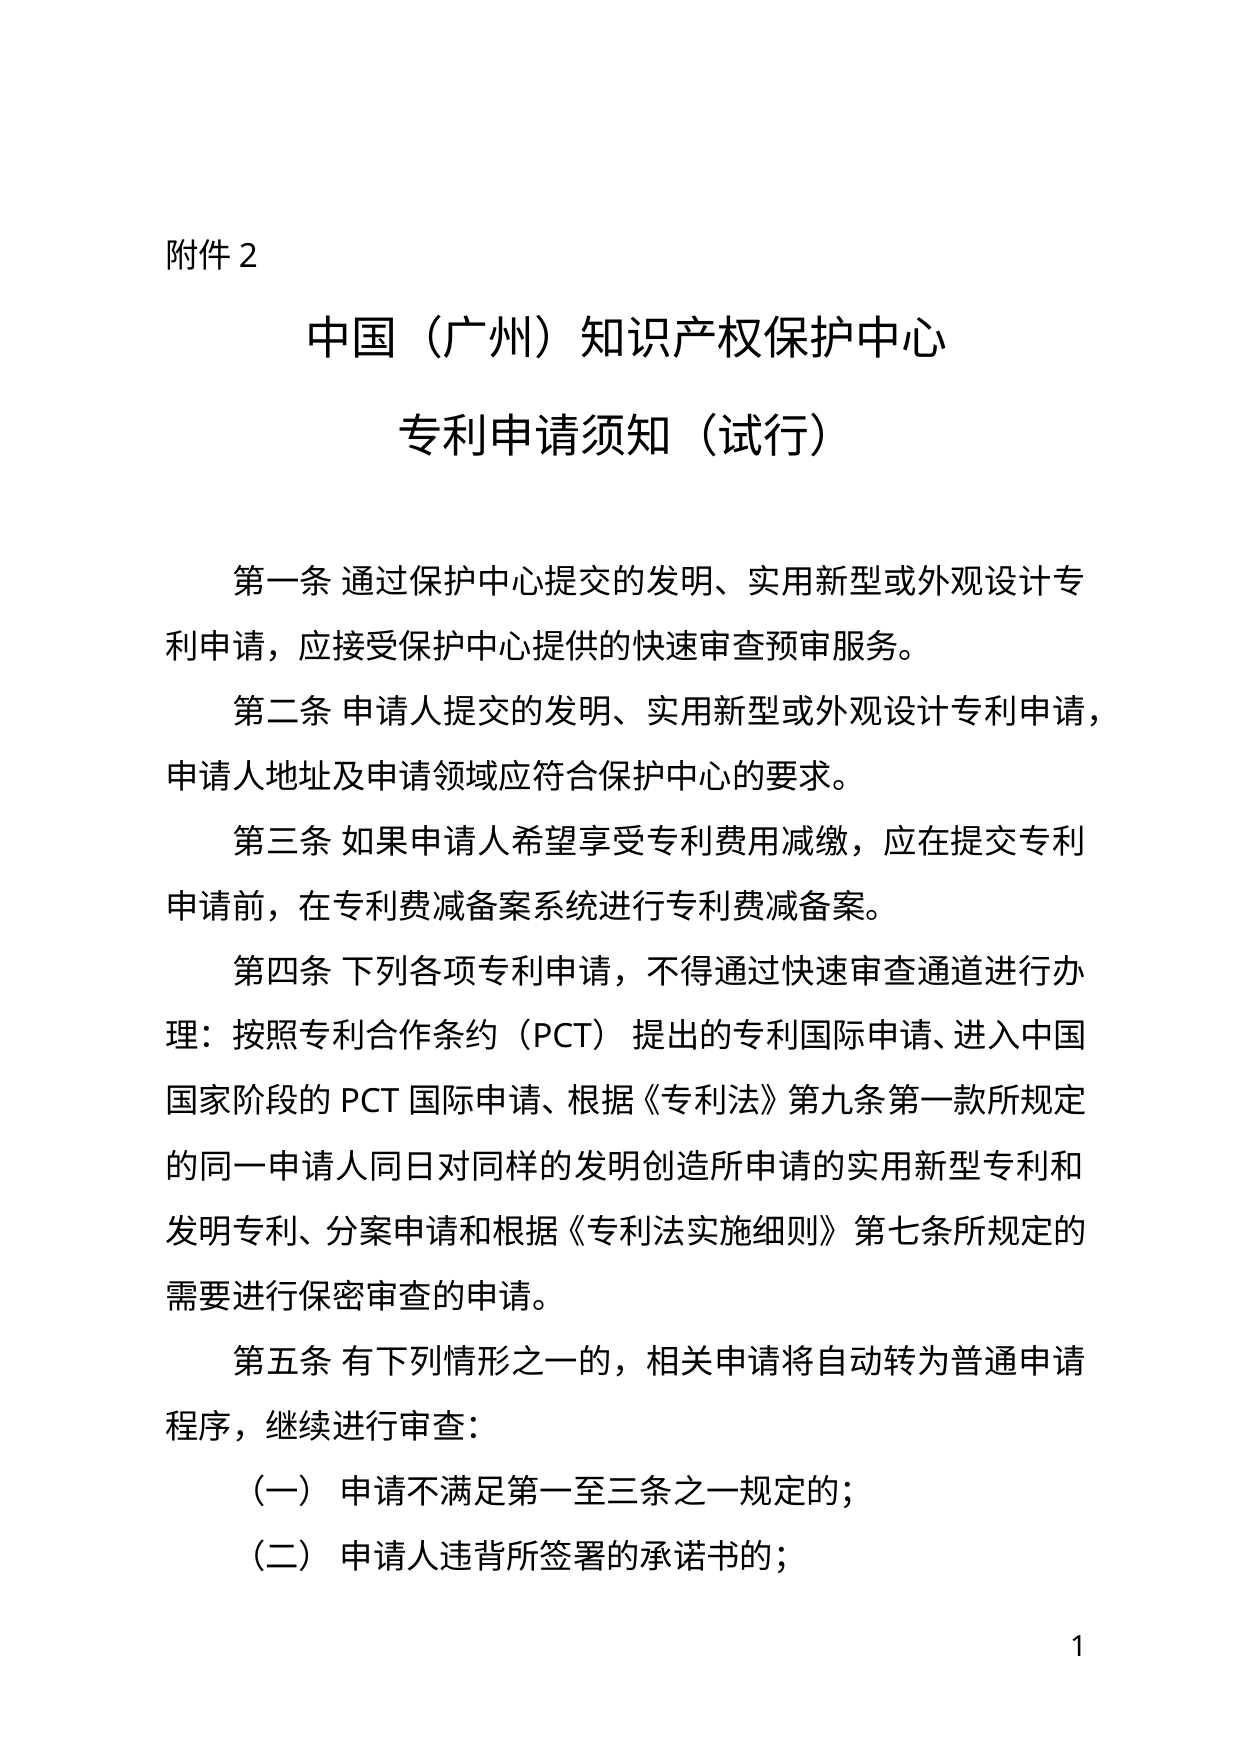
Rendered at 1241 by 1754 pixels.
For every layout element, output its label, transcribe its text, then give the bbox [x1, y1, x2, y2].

text （二） 申请人违背所签署的承诺书的； [165, 1521, 1087, 1586]
text 附件2 [165, 221, 1087, 286]
text 第三条 如果申请人希望享受专利费用减缴，应在提交专利申请前，在专利费减备案系统进行专利费减备案。 [165, 806, 1087, 936]
text 第五条 有下列情形之一的，相关申请将自动转为普通申请程序，继续进行审查： [165, 1326, 1087, 1456]
text 专利申请须知（试行） [165, 383, 1087, 481]
text 第一条 通过保护中心提交的发明、实用新型或外观设计专利申请，应接受保护中心提供的快速审查预审服务。 [165, 546, 1087, 676]
text 中国（广州）知识产权保护中心 [165, 286, 1087, 383]
text （一） 申请不满足第一至三条之一规定的； [165, 1456, 1087, 1521]
text 第二条 申请人提交的发明、实用新型或外观设计专利申请，申请人地址及申请领域应符合保护中心的要求。 [165, 676, 1087, 806]
text 第四条 下列各项专利申请，不得通过快速审查通道进行办理：按照专利合作条约（PCT） 提出的专利国际申请、进入中国国家阶段的 PCT 国际申请、根据《专利法》第九条第一款所规定的同一申请人同日对同样的发明创造所申请的实用新型专利和发明专利、分案申请和根据《专利法实施细则》 第七条所规定的需要进行保密审查的申请。 [165, 936, 1087, 1326]
